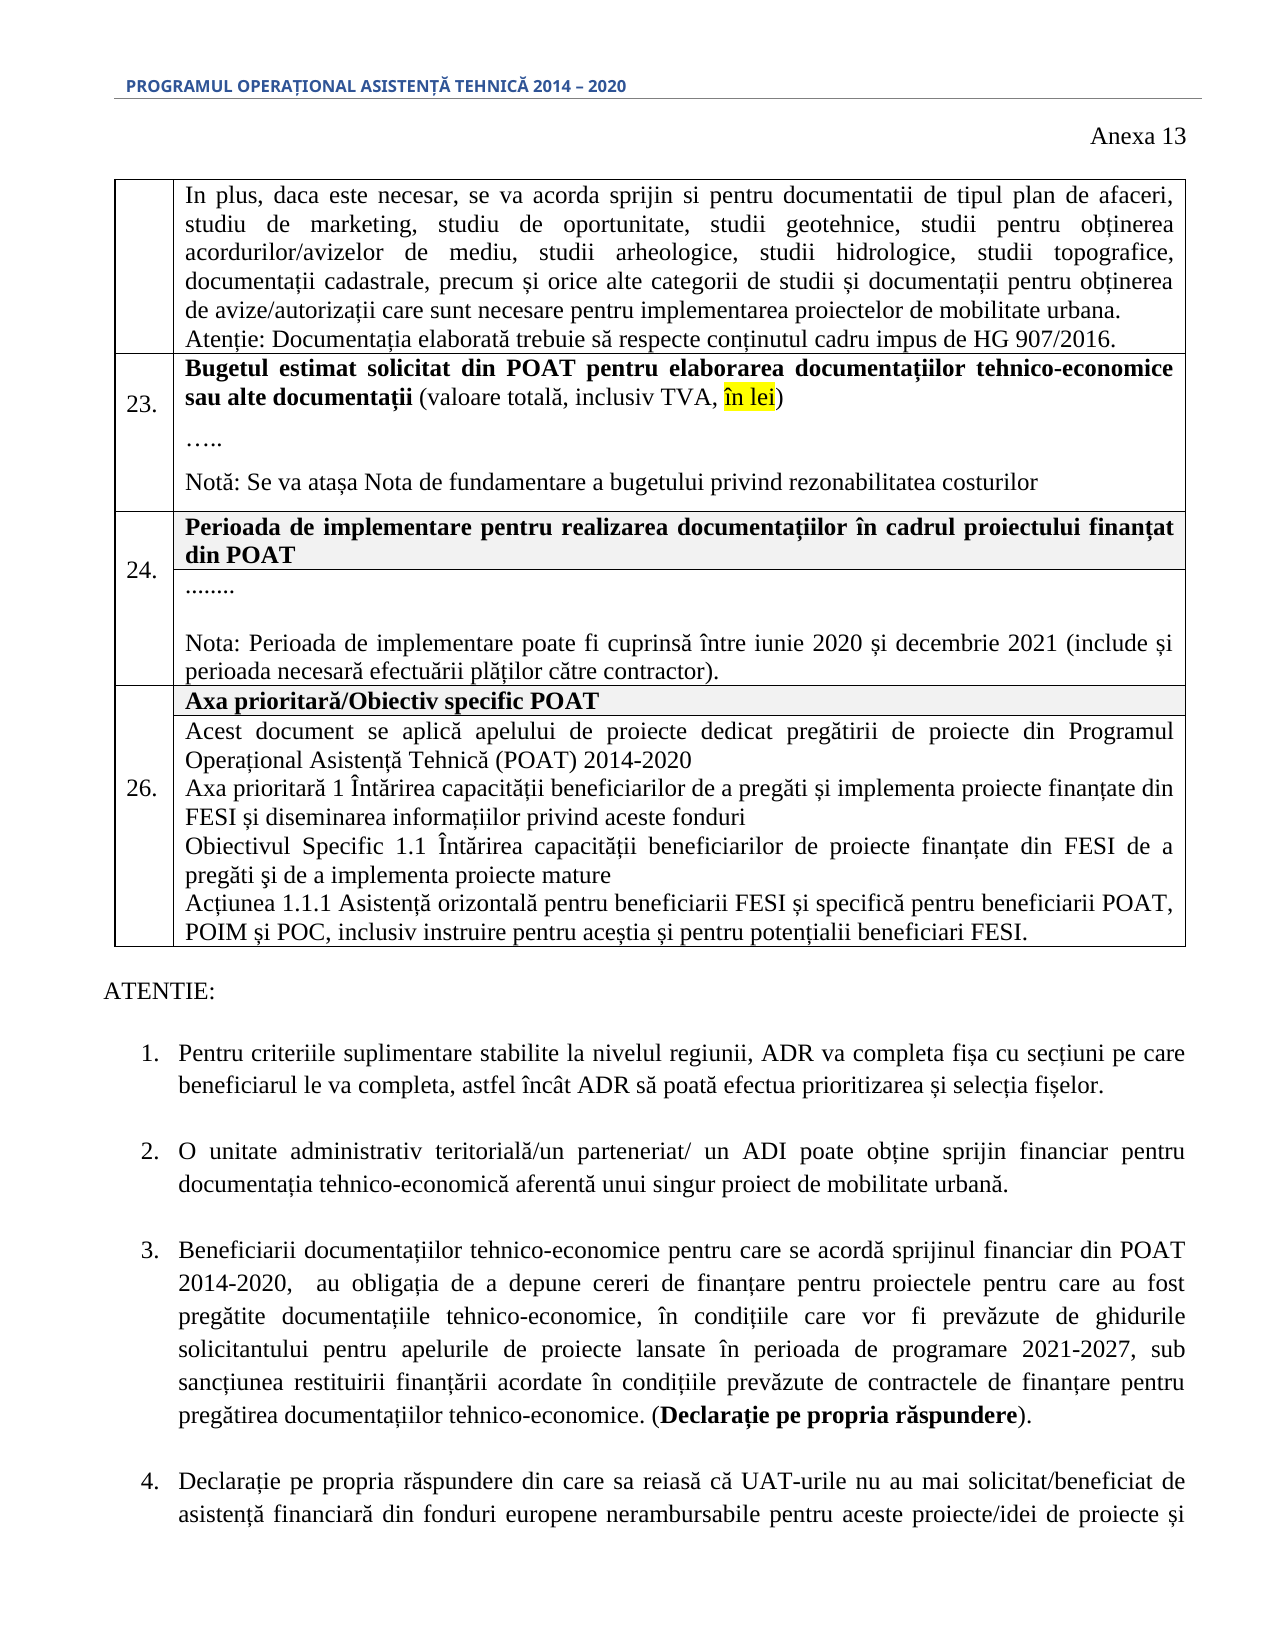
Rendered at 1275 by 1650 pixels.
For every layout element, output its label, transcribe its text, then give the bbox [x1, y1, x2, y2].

table_cell Bugetul estimat solicitat din POAT pentru elaborarea documentațiilor tehnico-economice sau alte documentații (valoare totală, inclusiv TVA, în lei) ….. Notă: Se va atașa Nota de fundamentare a bugetului privind rezonabilitatea costurilor [174, 354, 1185, 511]
table_cell Perioada de implementare pentru realizarea documentațiilor în cadrul proiectului finanțat din POAT [174, 512, 1185, 569]
text ATENTIE: [103, 976, 1186, 1004]
list Pentru criteriile suplimentare stabilite la nivelul regiunii, ADR va completa fișa cu secțiuni pe care beneficiarul le va completa, astfel încât ADR să poată efectua prioritizarea și selecția fișelor. [141, 1038, 1186, 1099]
table_cell [116, 354, 173, 511]
list O unitate administrativ teritorială/un parteneriat/ un ADI poate obține sprijin financiar pentru documentația tehnico-economică aferentă unui singur proiect de mobilitate urbană. [141, 1136, 1186, 1198]
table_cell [174, 180, 1185, 352]
list Beneficiarii documentațiilor tehnico-economice pentru care se acordă sprijinul financiar din POAT 2014-2020, au obligația de a depune cereri de finanțare pentru proiectele pentru care au fost pregătite documentațiile tehnico-economice, în condițiile care vor fi prevăzute de ghidurile solicitantului pentru apelurile de proiecte lansate în perioada de programare 2021-2027, sub sancțiunea restituirii finanțării acordate în condițiile prevăzute de contractele de finanțare pentru pregătirea documentațiilor tehnico-economice. (Declarație pe propria răspundere). [141, 1235, 1186, 1429]
table_cell [116, 512, 173, 685]
table_cell Acest document se aplică apelului de proiecte dedicat pregătirii de proiecte din Programul Operațional Asistență Tehnică (POAT) 2014-2020 Axa prioritară 1 Întărirea capacității beneficiarilor de a pregăti și implementa proiecte finanțate din FESI și diseminarea informațiilor privind aceste fonduri Obiectivul Specific 1.1 Întărirea capacității beneficiarilor de proiecte finanțate din FESI de a pregăti şi de a implementa proiecte mature Acțiunea 1.1.1 Asistență orizontală pentru beneficiarii FESI și specifică pentru beneficiarii POAT, POIM și POC, inclusiv instruire pentru aceștia și pentru potențialii beneficiari FESI. [174, 716, 1185, 946]
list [141, 1466, 1186, 1528]
table_cell Axa prioritară/Obiectiv specific POAT [174, 686, 1185, 715]
table_cell [116, 686, 173, 946]
table_cell ........ Nota: Perioada de implementare poate fi cuprinsă între iunie 2020 și decembrie 2021 (include și perioada necesară efectuării plăților către contractor). [174, 570, 1185, 685]
table_cell [116, 180, 173, 352]
